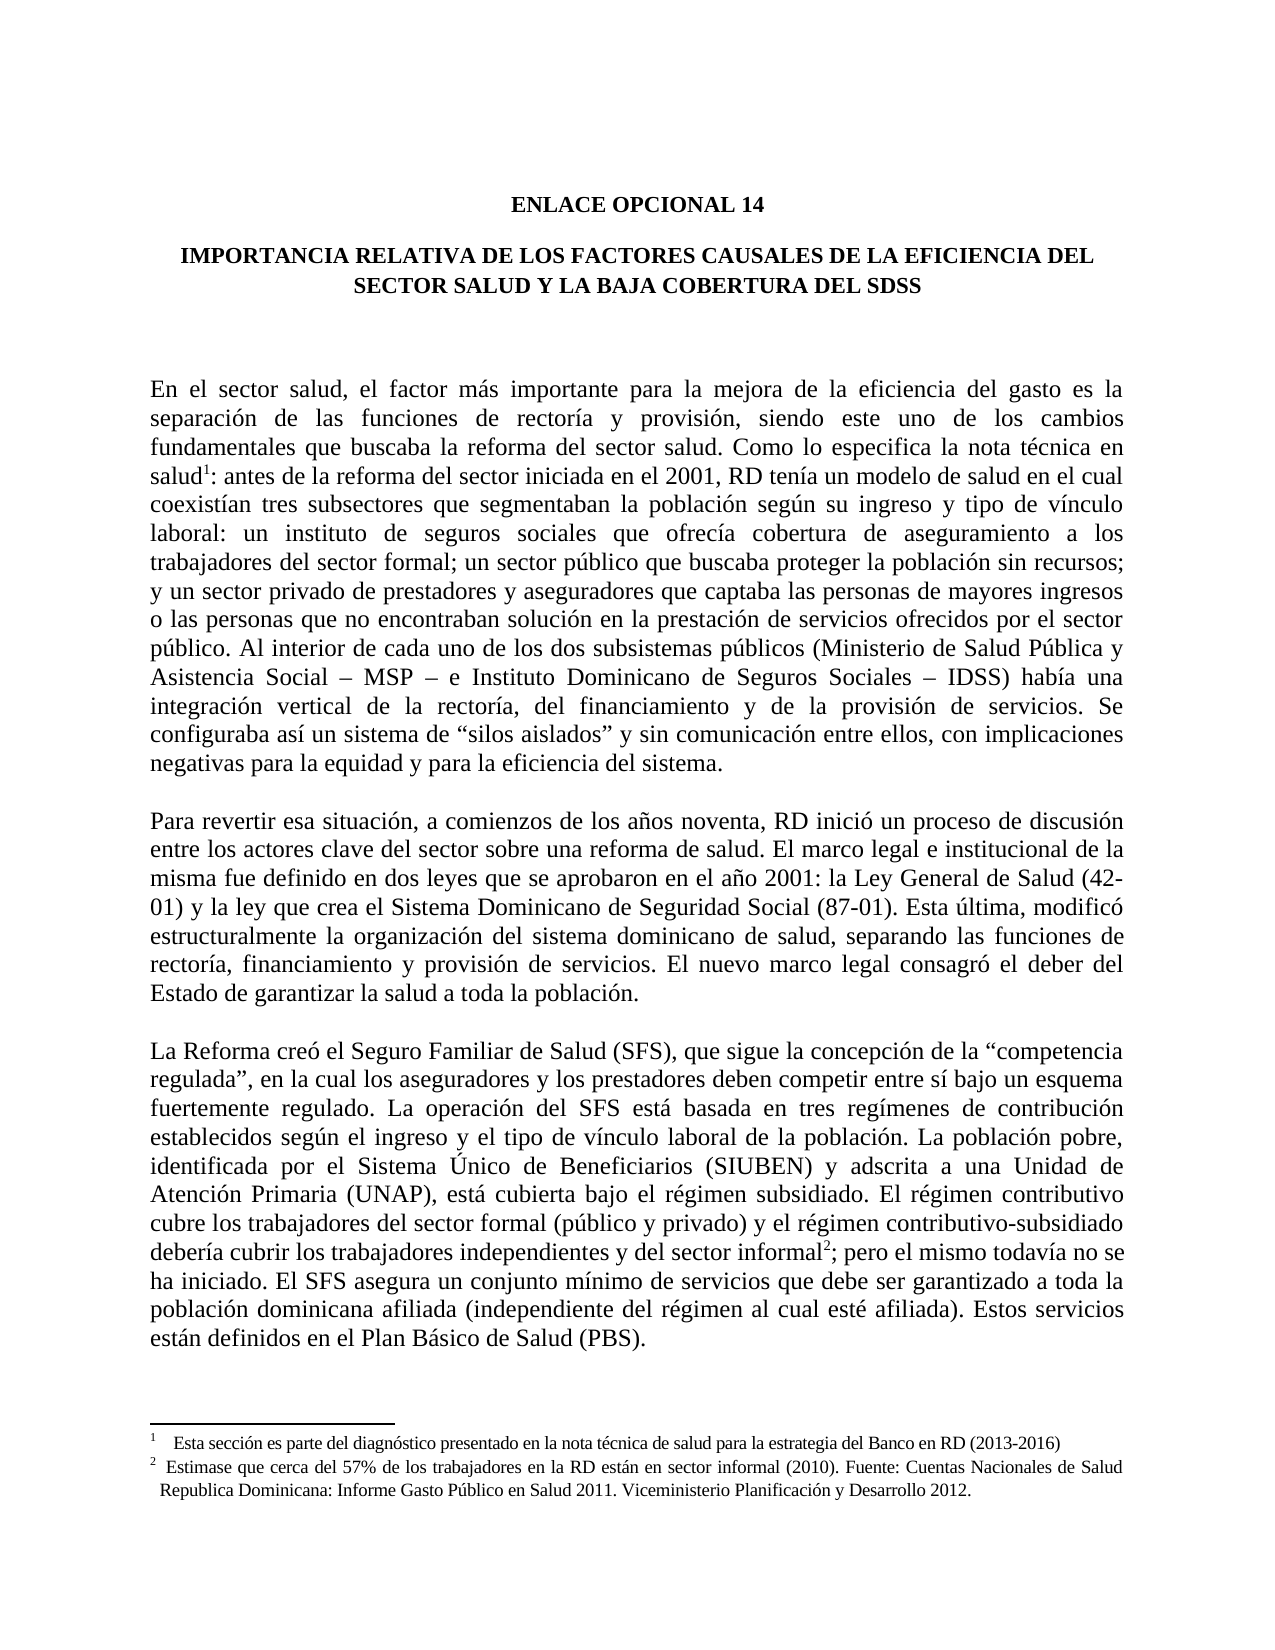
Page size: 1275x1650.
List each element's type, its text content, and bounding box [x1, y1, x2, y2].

text ENLACE OPCIONAL 14 [150, 191, 1125, 218]
list Para revertir esa situación, a comienzos de los años noventa, RD inició un proceso de discusión entre los actores clave del sector sobre una reforma de salud. El marco legal e institucional de la misma fue definido en dos leyes que se aprobaron en el año 2001: la Ley General de Salud (42-01) y la ley que crea el Sistema Dominicano de Seguridad Social (87-01). Esta última, modificó estructuralmente la organización del sistema dominicano de salud, separando las funciones de rectoría, financiamiento y provisión de servicios. El nuevo marco legal consagró el deber del Estado de garantizar la salud a toda la población. [150, 806, 1125, 1007]
text IMPORTANCIA RELATIVA DE LOS FACTORES CAUSALES DE LA EFICIENCIA DEL SECTOR SALUD Y LA BAJA COBERTURA DEL SDSS [150, 242, 1125, 299]
list En el sector salud, el factor más importante para la mejora de la eficiencia del gasto es la separación de las funciones de rectoría y provisión, siendo este uno de los cambios fundamentales que buscaba la reforma del sector salud. Como lo especifica la nota técnica en salud: antes de la reforma del sector iniciada en el 2001, RD tenía un modelo de salud en el cual coexistían tres subsectores que segmentaban la población según su ingreso y tipo de vínculo laboral: un instituto de seguros sociales que ofrecía cobertura de aseguramiento a los trabajadores del sector formal; un sector público que buscaba proteger la población sin recursos; y un sector privado de prestadores y aseguradores que captaba las personas de mayores ingresos o las personas que no encontraban solución en la prestación de servicios ofrecidos por el sector público. Al interior de cada uno de los dos subsistemas públicos (Ministerio de Salud Pública y Asistencia Social – MSP – e Instituto Dominicano de Seguros Sociales – IDSS) había una integración vertical de la rectoría, del financiamiento y de la provisión de servicios. Se configuraba así un sistema de “silos aislados” y sin comunicación entre ellos, con implicaciones negativas para la equidad y para la eficiencia del sistema. [150, 374, 1125, 777]
list La Reforma creó el Seguro Familiar de Salud (SFS), que sigue la concepción de la “competencia regulada”, en la cual los aseguradores y los prestadores deben competir entre sí bajo un esquema fuertemente regulado. La operación del SFS está basada en tres regímenes de contribución establecidos según el ingreso y el tipo de vínculo laboral de la población. La población pobre, identificada por el Sistema Único de Beneficiarios (SIUBEN) y adscrita a una Unidad de Atención Primaria (UNAP), está cubierta bajo el régimen subsidiado. El régimen contributivo cubre los trabajadores del sector formal (público y privado) y el régimen contributivo-subsidiado debería cubrir los trabajadores independientes y del sector informal; pero el mismo todavía no se ha iniciado. El SFS asegura un conjunto mínimo de servicios que debe ser garantizado a toda la población dominicana afiliada (independiente del régimen al cual esté afiliada). Estos servicios están definidos en el Plan Básico de Salud (PBS). [150, 1036, 1125, 1352]
